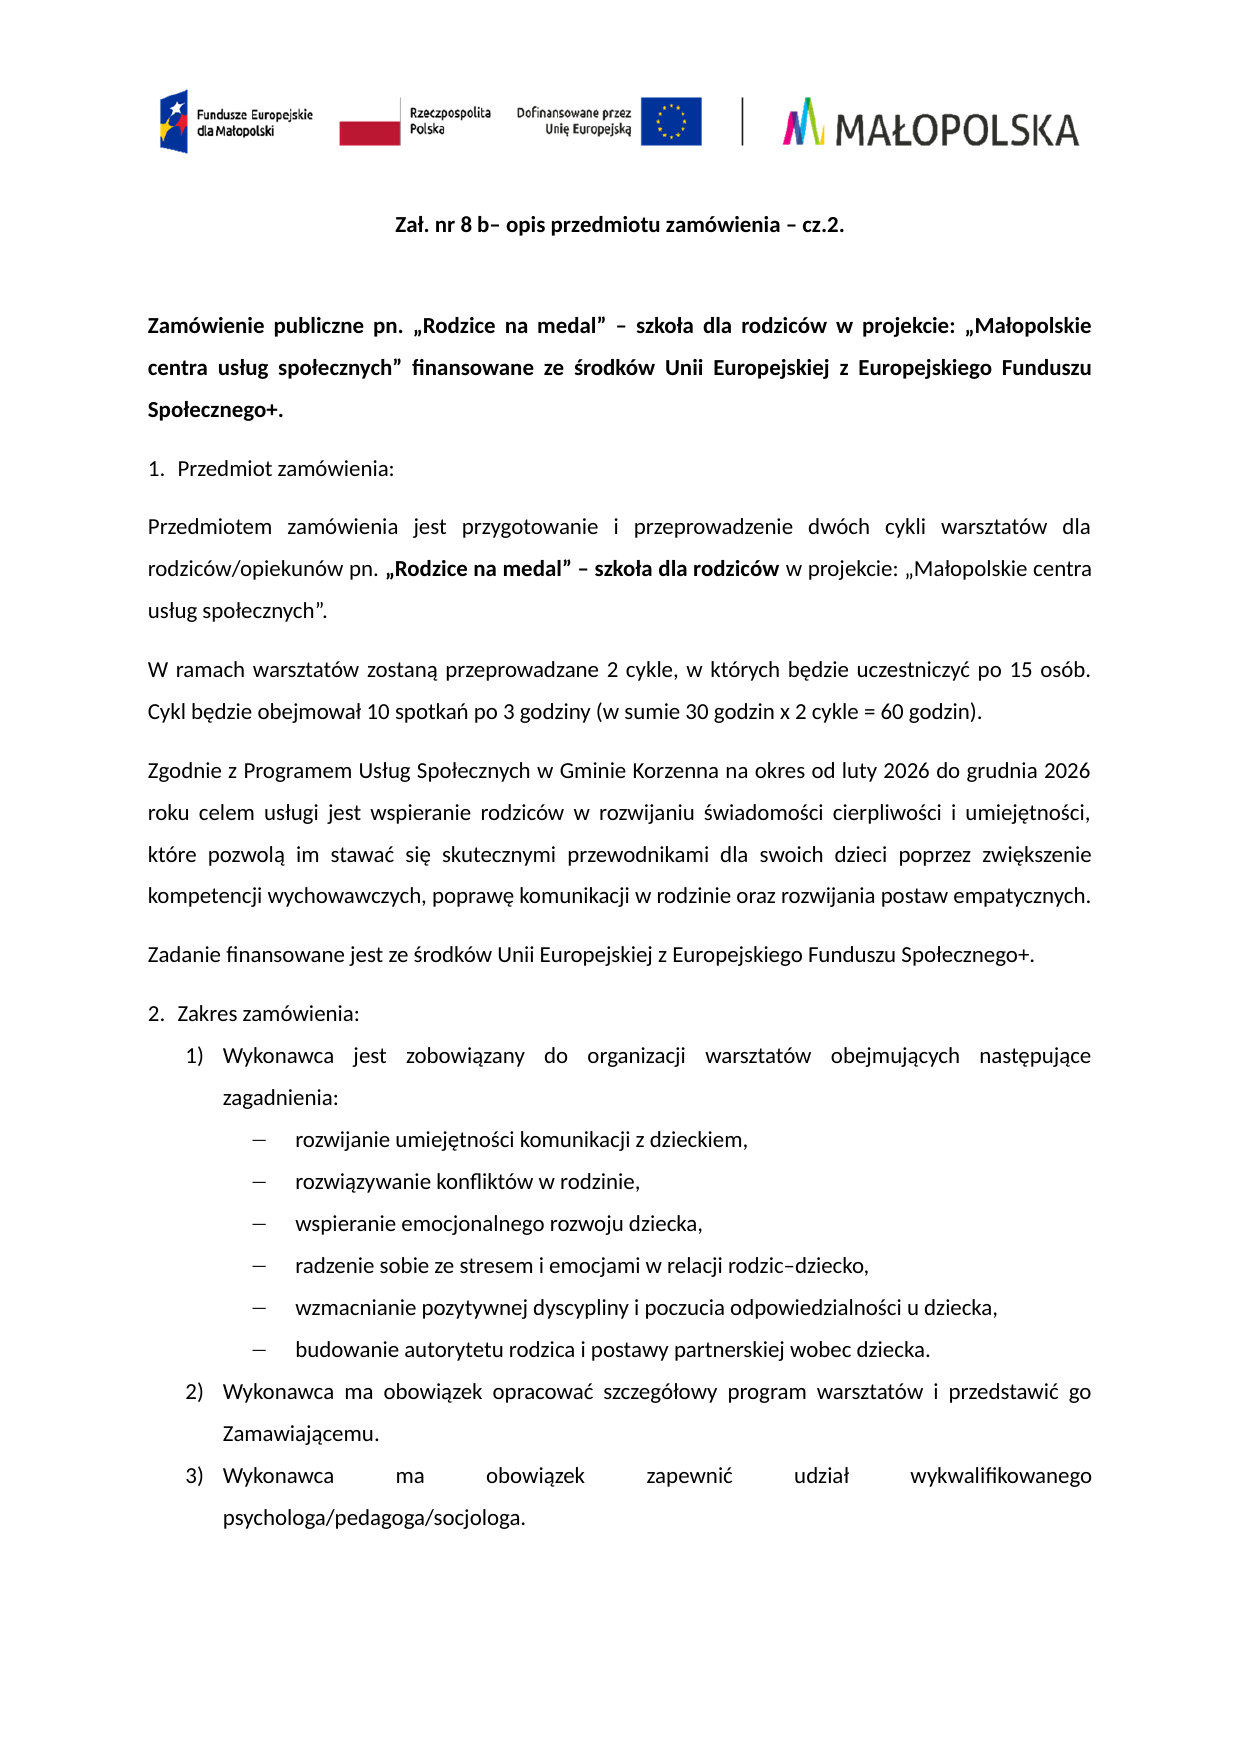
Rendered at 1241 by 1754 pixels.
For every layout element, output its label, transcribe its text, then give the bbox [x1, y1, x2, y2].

picture [147, 73, 1093, 169]
list budowanie autorytetu rodzica i postawy partnerskiej wobec dziecka. [250, 1335, 1093, 1363]
list Przedmiot zamówienia: [148, 454, 1093, 482]
text W ramach warsztatów zostaną przeprowadzane 2 cykle, w których będzie uczestniczyć po 15 osób. Cykl będzie obejmował 10 spotkań po 3 godziny (w sumie 30 godzin x 2 cykle = 60 godzin). [148, 655, 1093, 725]
list wzmacnianie pozytywnej dyscypliny i poczucia odpowiedzialności u dziecka, [250, 1293, 1093, 1321]
list Wykonawca jest zobowiązany do organizacji warsztatów obejmujących następujące zagadnienia: [185, 1041, 1093, 1111]
text Zamówienie publiczne pn. „Rodzice na medal” – szkoła dla rodziców w projekcie: „Małopolskie centra usług społecznych” finansowane ze środków Unii Europejskiej z Europejskiego Funduszu Społecznego+. [148, 311, 1093, 423]
text Zał. nr 8 b– opis przedmiotu zamówienia – cz.2. [148, 211, 1093, 239]
list wspieranie emocjonalnego rozwoju dziecka, [250, 1209, 1093, 1237]
list rozwijanie umiejętności komunikacji z dzieckiem, [250, 1125, 1093, 1153]
text Przedmiotem zamówienia jest przygotowanie i przeprowadzenie dwóch cykli warsztatów dla rodziców/opiekunów pn. „Rodzice na medal” – szkoła dla rodziców w projekcie: „Małopolskie centra usług społecznych”. [148, 512, 1093, 624]
text Zgodnie z Programem Usług Społecznych w Gminie Korzenna na okres od luty 2026 do grudnia 2026 roku celem usługi jest wspieranie rodziców w rozwijaniu świadomości cierpliwości i umiejętności, które pozwolą im stawać się skutecznymi przewodnikami dla swoich dzieci poprzez zwiększenie kompetencji wychowawczych, poprawę komunikacji w rodzinie oraz rozwijania postaw empatycznych. [148, 756, 1093, 910]
list rozwiązywanie konfliktów w rodzinie, [250, 1167, 1093, 1195]
list Wykonawca ma obowiązek zapewnić udział wykwalifikowanego psychologa/pedagoga/socjologa. [185, 1461, 1093, 1531]
text Zadanie finansowane jest ze środków Unii Europejskiej z Europejskiego Funduszu Społecznego+. [148, 940, 1093, 968]
list Wykonawca ma obowiązek opracować szczegółowy program warsztatów i przedstawić go Zamawiającemu. [185, 1377, 1093, 1447]
list radzenie sobie ze stresem i emocjami w relacji rodzic–dziecko, [250, 1251, 1093, 1279]
list Zakres zamówienia: [148, 999, 1093, 1027]
